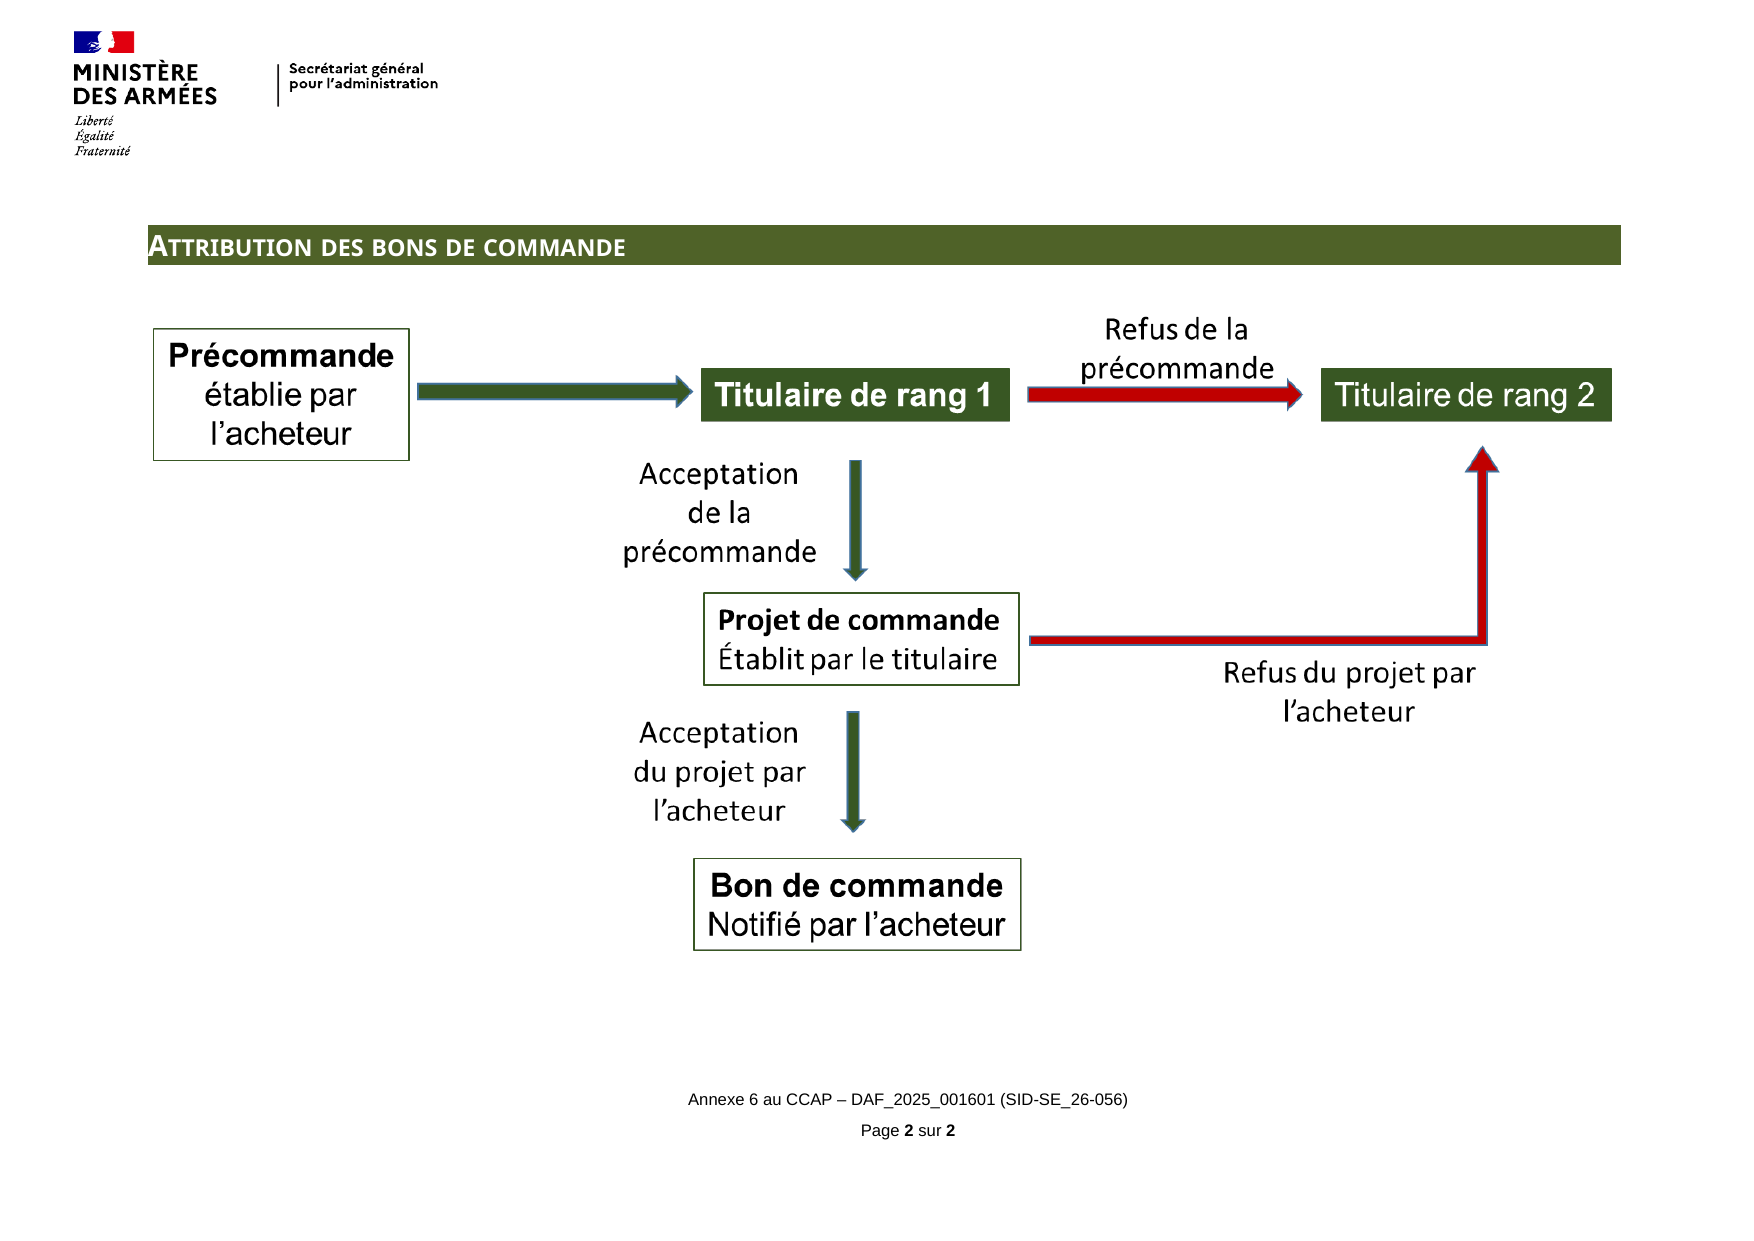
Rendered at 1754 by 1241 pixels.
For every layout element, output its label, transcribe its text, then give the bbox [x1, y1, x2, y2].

picture [147, 297, 1615, 963]
text Attribution des bons de commande [148, 225, 1621, 265]
picture [74, 17, 445, 167]
